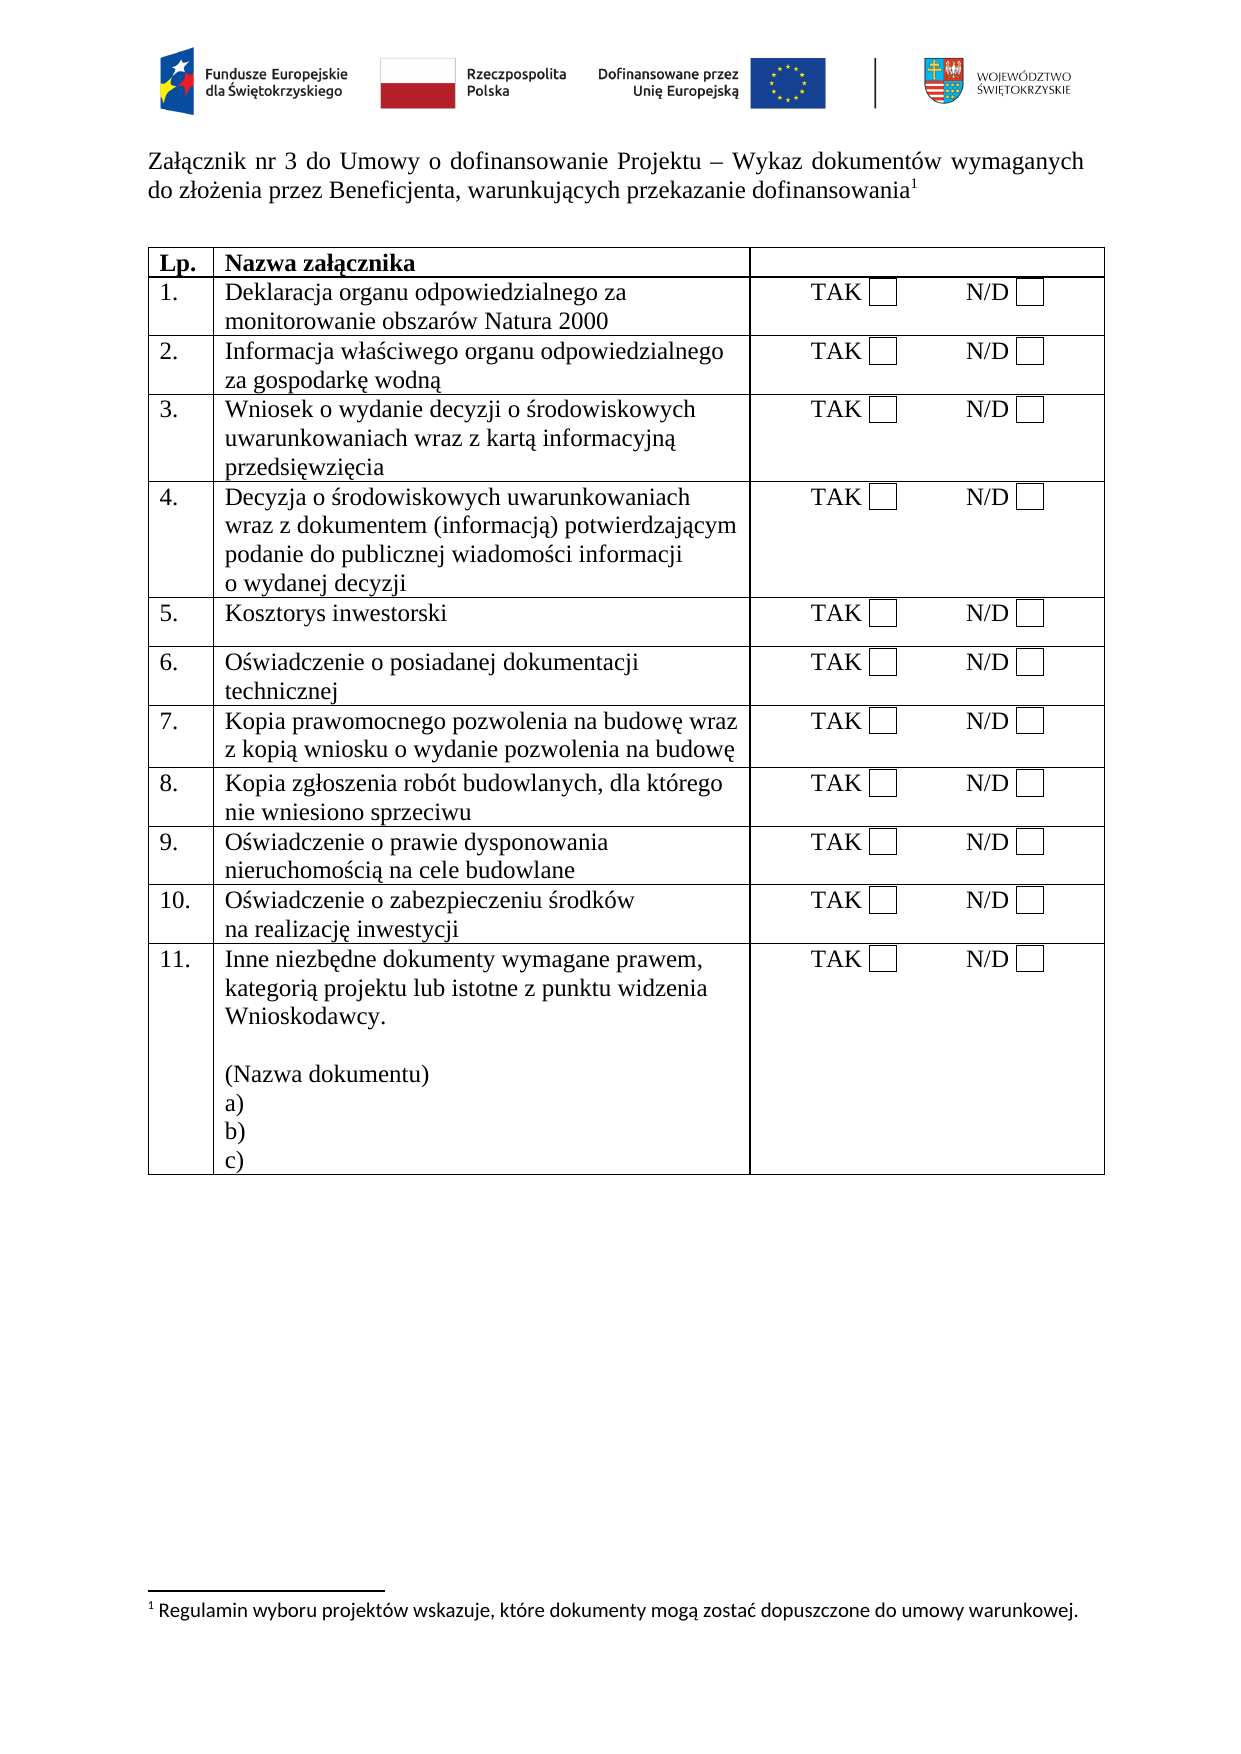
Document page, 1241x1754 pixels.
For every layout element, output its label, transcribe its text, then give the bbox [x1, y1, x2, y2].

table_cell 9. [149, 827, 213, 884]
table_cell 4. [149, 482, 213, 597]
table_cell Kosztorys inwestorski [214, 598, 749, 646]
table_cell Oświadczenie o zabezpieczeniu środków na realizację inwestycji [214, 885, 749, 943]
table_cell Inne niezbędne dokumenty wymagane prawem, kategorią projektu lub istotne z punktu widzenia Wnioskodawcy. (Nazwa dokumentu) a) b) c) [214, 944, 749, 1174]
table_cell Kopia zgłoszenia robót budowlanych, dla którego nie wniesiono sprzeciwu [214, 768, 749, 826]
table_cell Deklaracja organu odpowiedzialnego za monitorowanie obszarów Natura 2000 [214, 278, 749, 335]
picture [147, 44, 1084, 118]
table_cell TAK N/D [751, 944, 1104, 1174]
table_cell Wniosek o wydanie decyzji o środowiskowych uwarunkowaniach wraz z kartą informacyjną przedsięwzięcia [214, 395, 749, 481]
table_cell 2. [149, 336, 213, 393]
table_cell 10. [149, 885, 213, 943]
table_cell TAK N/D [751, 336, 1104, 393]
table_cell Oświadczenie o prawie dysponowania nieruchomością na cele budowlane [214, 827, 749, 884]
table_cell Kopia prawomocnego pozwolenia na budowę wraz z kopią wniosku o wydanie pozwolenia na budowę [214, 706, 749, 767]
table_cell TAK N/D [751, 395, 1104, 481]
table_cell TAK N/D [751, 827, 1104, 884]
table_cell 5. [149, 598, 213, 646]
table_cell TAK N/D [751, 482, 1104, 597]
table_header [751, 248, 1104, 276]
table_cell 7. [149, 706, 213, 767]
table_cell Decyzja o środowiskowych uwarunkowaniach wraz z dokumentem (informacją) potwierdzającym podanie do publicznej wiadomości informacji o wydanej decyzji [214, 482, 749, 597]
table_cell TAK N/D [751, 885, 1104, 943]
table_cell TAK N/D [751, 278, 1104, 335]
table_cell Oświadczenie o posiadanej dokumentacji technicznej [214, 647, 749, 705]
table_header Nazwa załącznika [214, 248, 749, 276]
text Załącznik nr 3 do Umowy o dofinansowanie Projektu – Wykaz dokumentów wymaganych do złożenia przez Beneficjenta, warunkujących przekazanie dofinansowania [148, 146, 1093, 203]
table_cell 11. [149, 944, 213, 1174]
table_cell 1. [149, 278, 213, 335]
table_cell TAK N/D [751, 768, 1104, 826]
table_cell TAK N/D [751, 598, 1104, 646]
table_cell 6. [149, 647, 213, 705]
table_cell 3. [149, 395, 213, 481]
table_cell TAK N/D [751, 706, 1104, 767]
table_header Lp. [149, 248, 213, 276]
table_cell TAK N/D [751, 647, 1104, 705]
table_cell 8. [149, 768, 213, 826]
table_cell Informacja właściwego organu odpowiedzialnego za gospodarkę wodną [214, 336, 749, 393]
